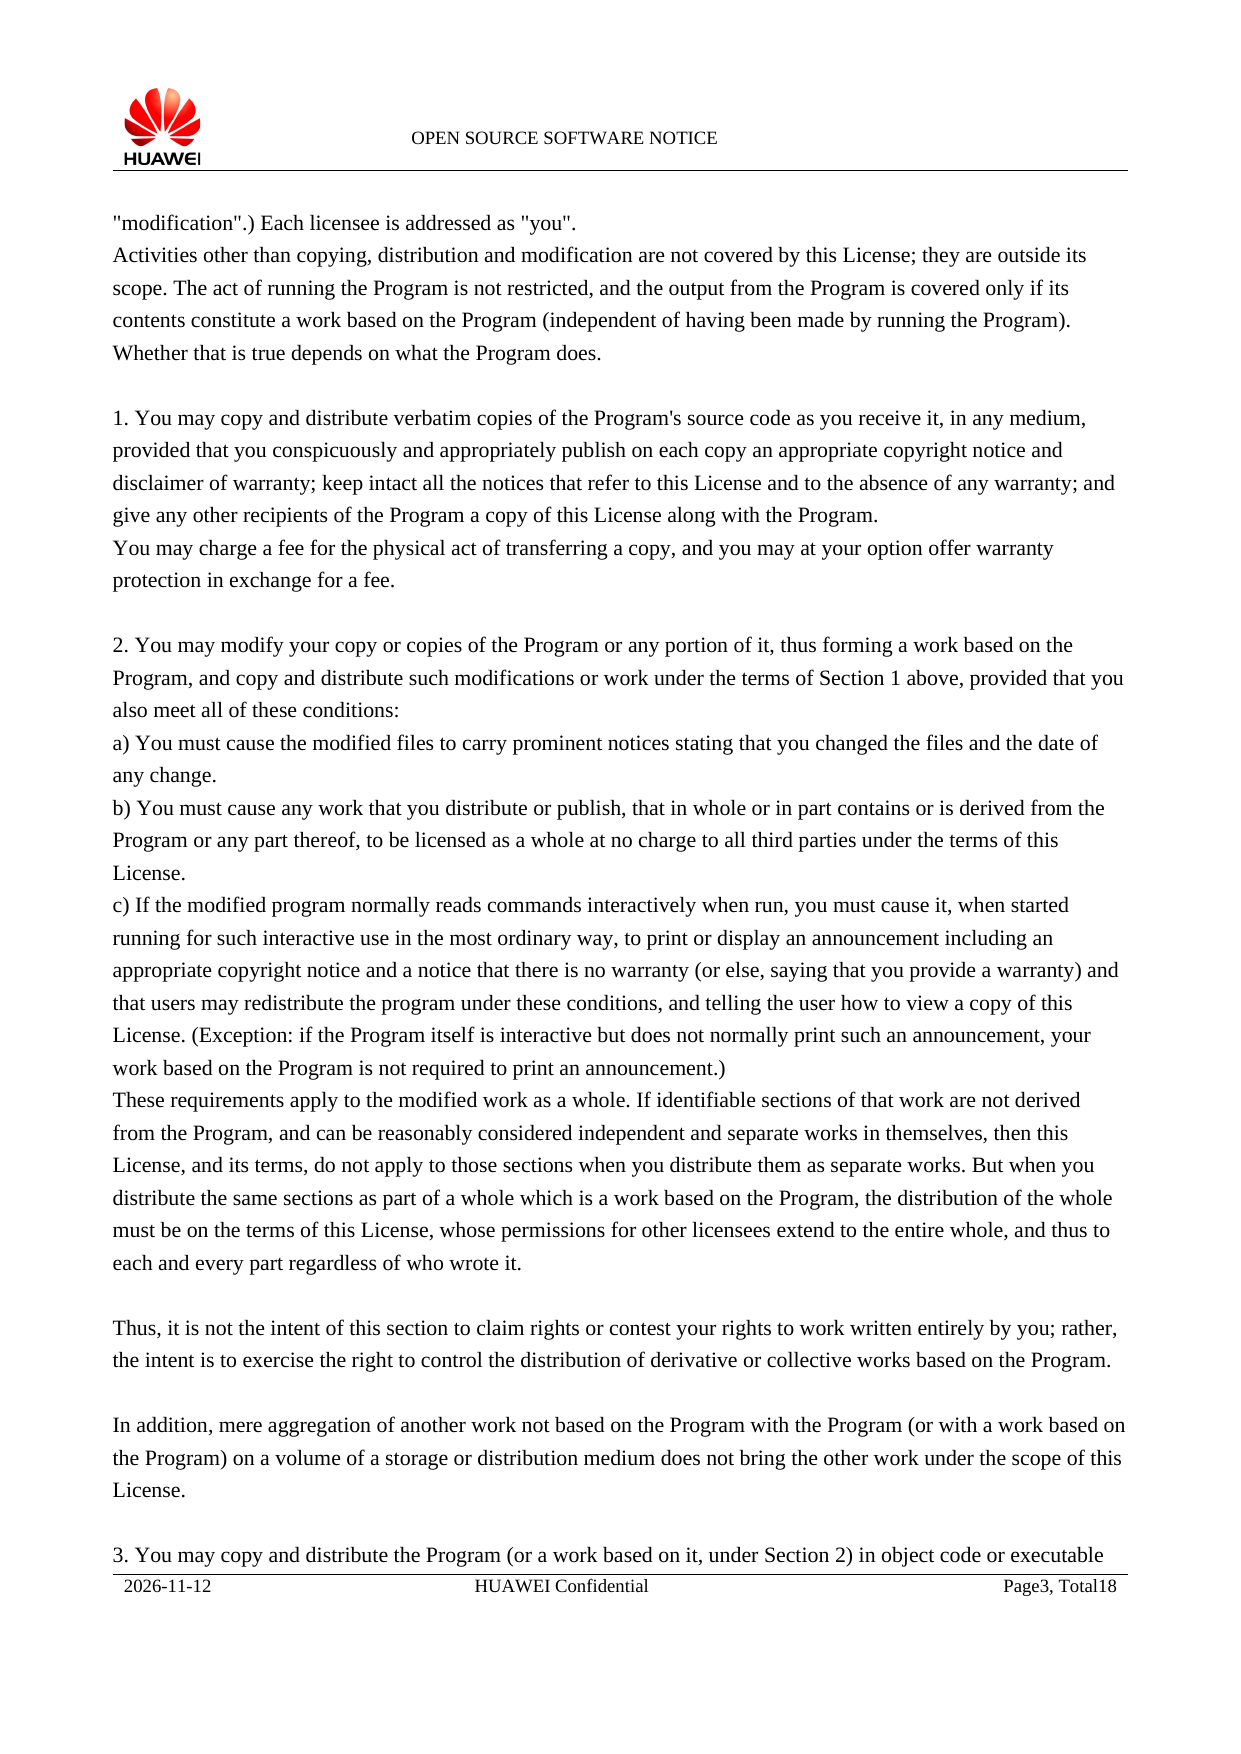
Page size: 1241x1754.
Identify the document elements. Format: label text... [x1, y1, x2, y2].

picture [124, 88, 201, 165]
